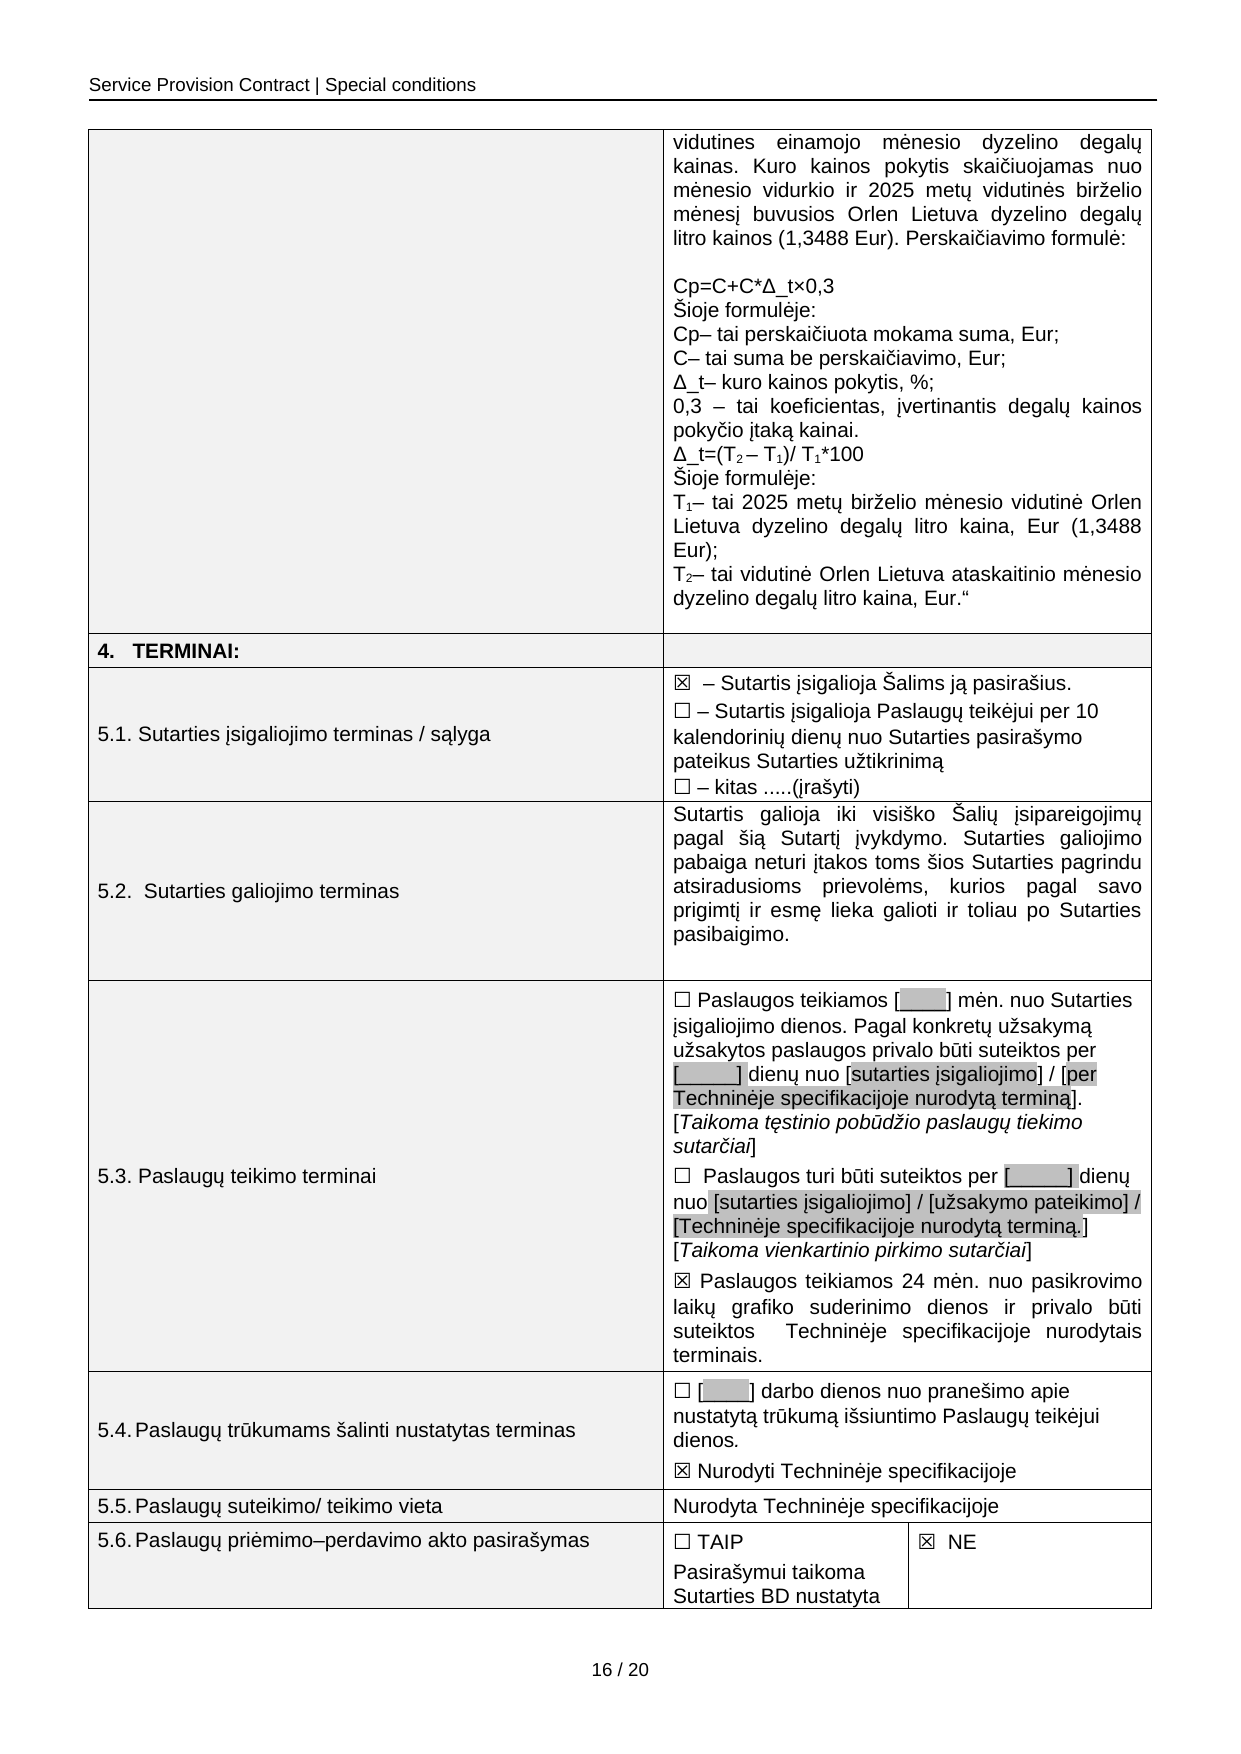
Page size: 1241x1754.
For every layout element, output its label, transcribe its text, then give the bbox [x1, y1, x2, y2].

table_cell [89, 130, 663, 633]
table_cell Nurodyta Techninėje specifikacijoje [664, 1490, 1151, 1522]
table_cell Paslaugų trūkumams šalinti nustatytas terminas [89, 1372, 663, 1489]
table_cell Paslaugų suteikimo/ teikimo vieta [89, 1490, 663, 1522]
table_cell [664, 634, 1151, 667]
table_cell – Sutartis įsigalioja Šalims ją pasirašius. ☐ – Sutartis įsigalioja Paslaugų teikėjui per 10 kalendorinių dienų nuo Sutarties pasirašymo pateikus Sutarties užtikrinimą ☐ – kitas .....(įrašyti) [664, 668, 1151, 801]
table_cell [664, 130, 1151, 633]
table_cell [89, 1523, 663, 1608]
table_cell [664, 1523, 908, 1608]
table_cell ☐ [____] darbo dienos nuo pranešimo apie nustatytą trūkumą išsiuntimo Paslaugų teikėjui dienos. Nurodyti Techninėje specifikacijoje [664, 1372, 1151, 1489]
table_cell 5.2. Sutarties galiojimo terminas [89, 802, 663, 980]
table_cell 5.1. Sutarties įsigaliojimo terminas / sąlyga [89, 668, 663, 801]
table_cell TERMINAI: [89, 634, 663, 667]
table_cell 5.3. Paslaugų teikimo terminai [89, 981, 663, 1371]
table_cell ☐ Paslaugos teikiamos [____] mėn. nuo Sutarties įsigaliojimo dienos. Pagal konkretų užsakymą užsakytos paslaugos privalo būti suteiktos per [_____] dienų nuo [sutarties įsigaliojimo] / [per Techninėje specifikacijoje nurodytą terminą]. [Taikoma tęstinio pobūdžio paslaugų tiekimo sutarčiai] ☐ Paslaugos turi būti suteiktos per [_____] dienų nuo [sutarties įsigaliojimo] / [užsakymo pateikimo] / [Techninėje specifikacijoje nurodytą terminą.] [Taikoma vienkartinio pirkimo sutarčiai] Paslaugos teikiamos 24 mėn. nuo pasikrovimo laikų grafiko suderinimo dienos ir privalo būti suteiktos Techninėje specifikacijoje nurodytais terminais. [664, 981, 1151, 1371]
table_cell Sutartis galioja iki visiško Šalių įsipareigojimų pagal šią Sutartį įvykdymo. Sutarties galiojimo pabaiga neturi įtakos toms šios Sutarties pagrindu atsiradusioms prievolėms, kurios pagal savo prigimtį ir esmę lieka galioti ir toliau po Sutarties pasibaigimo. [664, 802, 1151, 980]
table_cell NE [909, 1523, 1151, 1608]
